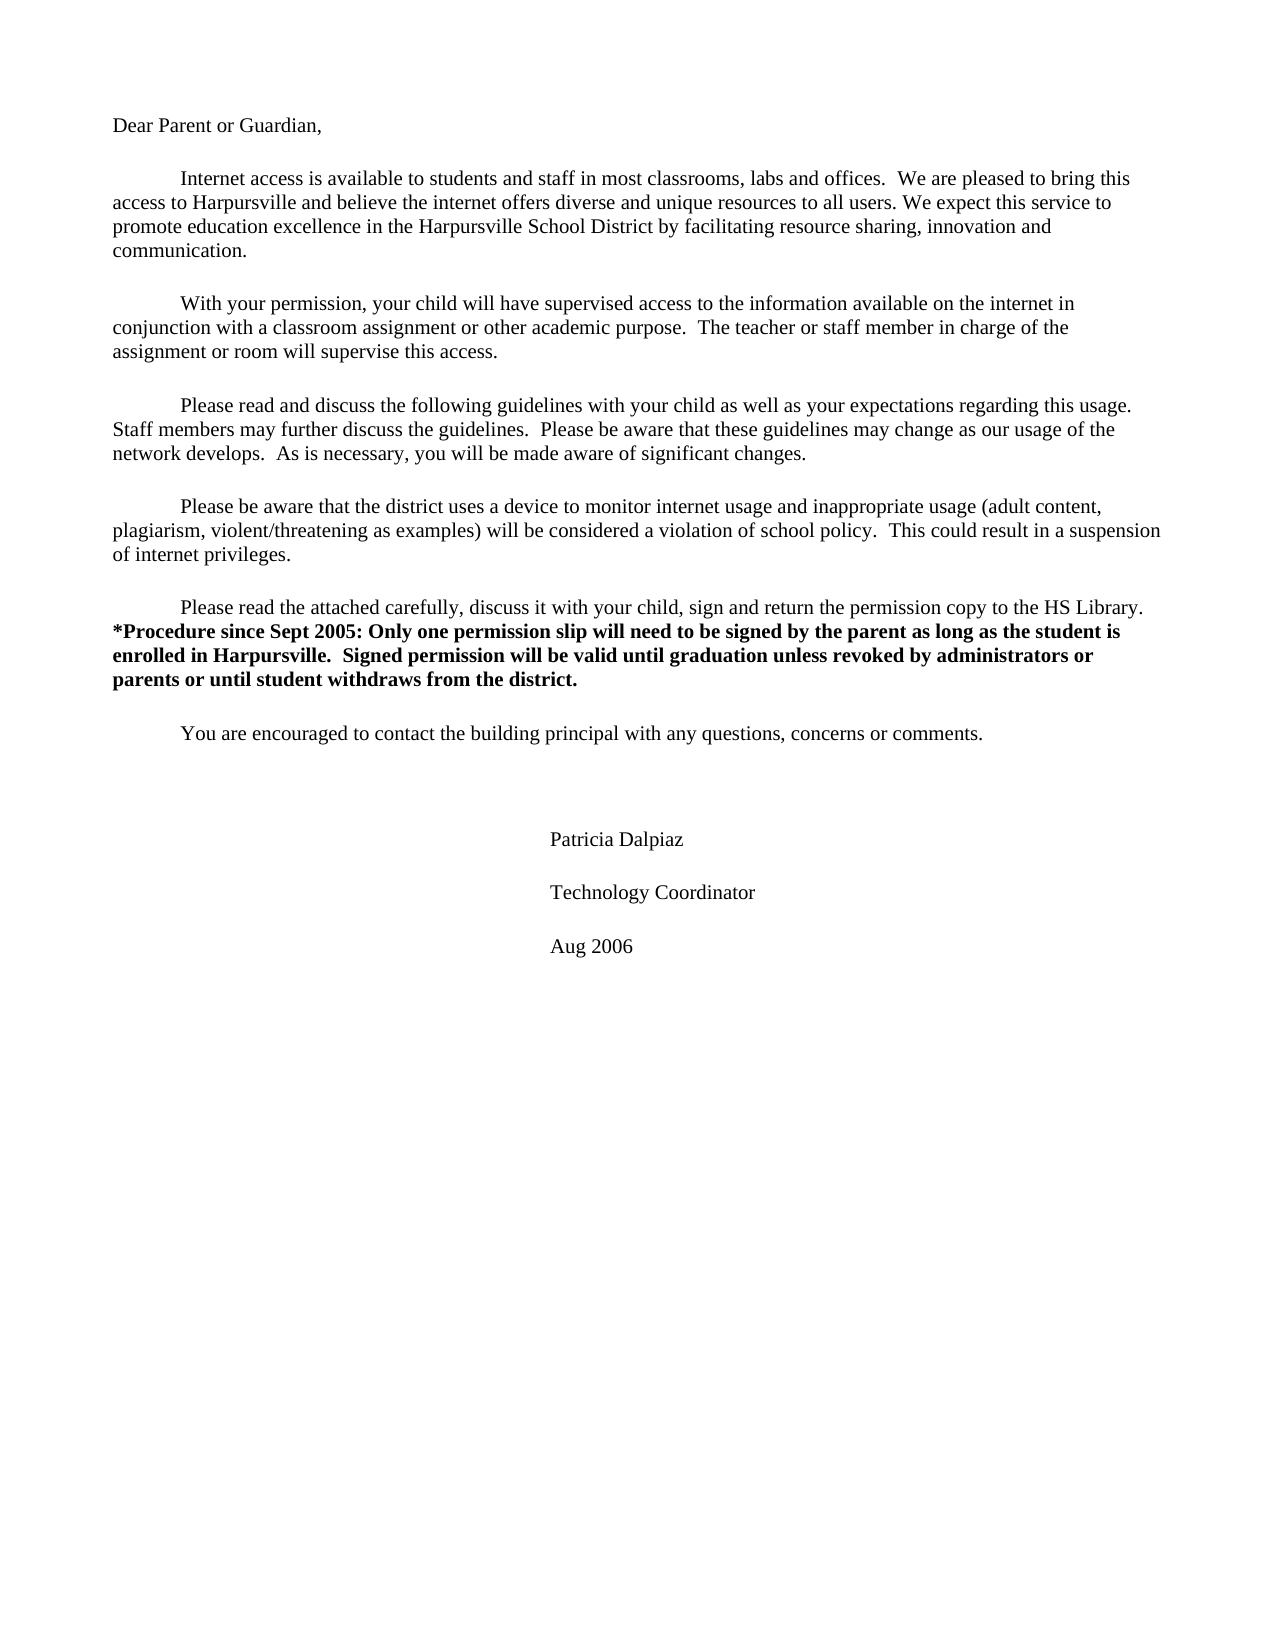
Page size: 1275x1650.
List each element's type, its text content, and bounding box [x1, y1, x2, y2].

text Please read and discuss the following guidelines with your child as well as your expectations regarding this usage. Staff members may further discuss the guidelines. Please be aware that these guidelines may change as our usage of the network develops. As is necessary, you will be made aware of significant changes. [112, 392, 1162, 465]
text Dear Parent or Guardian, [112, 112, 1162, 137]
text Technology Coordinator [112, 880, 1162, 904]
text Please read the attached carefully, discuss it with your child, sign and return the permission copy to the HS Library. *Procedure since Sept 2005: Only one permission slip will need to be signed by the parent as long as the student is enrolled in Harpursville. Signed permission will be valid until graduation unless revoked by administrators or parents or until student withdraws from the district. [112, 595, 1162, 691]
text Aug 2006 [112, 933, 1162, 958]
text Please be aware that the district uses a device to monitor internet usage and inappropriate usage (adult content, plagiarism, violent/threatening as examples) will be considered a violation of school policy. This could result in a suspension of internet privileges. [112, 494, 1162, 566]
text You are encouraged to contact the building principal with any questions, concerns or comments. [112, 721, 1162, 745]
text With your permission, your child will have supervised access to the information available on the internet in conjunction with a classroom assignment or other academic purpose. The teacher or staff member in charge of the assignment or room will supervise this access. [112, 291, 1162, 363]
text Internet access is available to students and staff in most classrooms, labs and offices. We are pleased to bring this access to Harpursville and believe the internet offers diverse and unique resources to all users. We expect this service to promote education excellence in the Harpursville School District by facilitating resource sharing, innovation and communication. [112, 166, 1162, 262]
text Patricia Dalpiaz [112, 827, 1162, 851]
